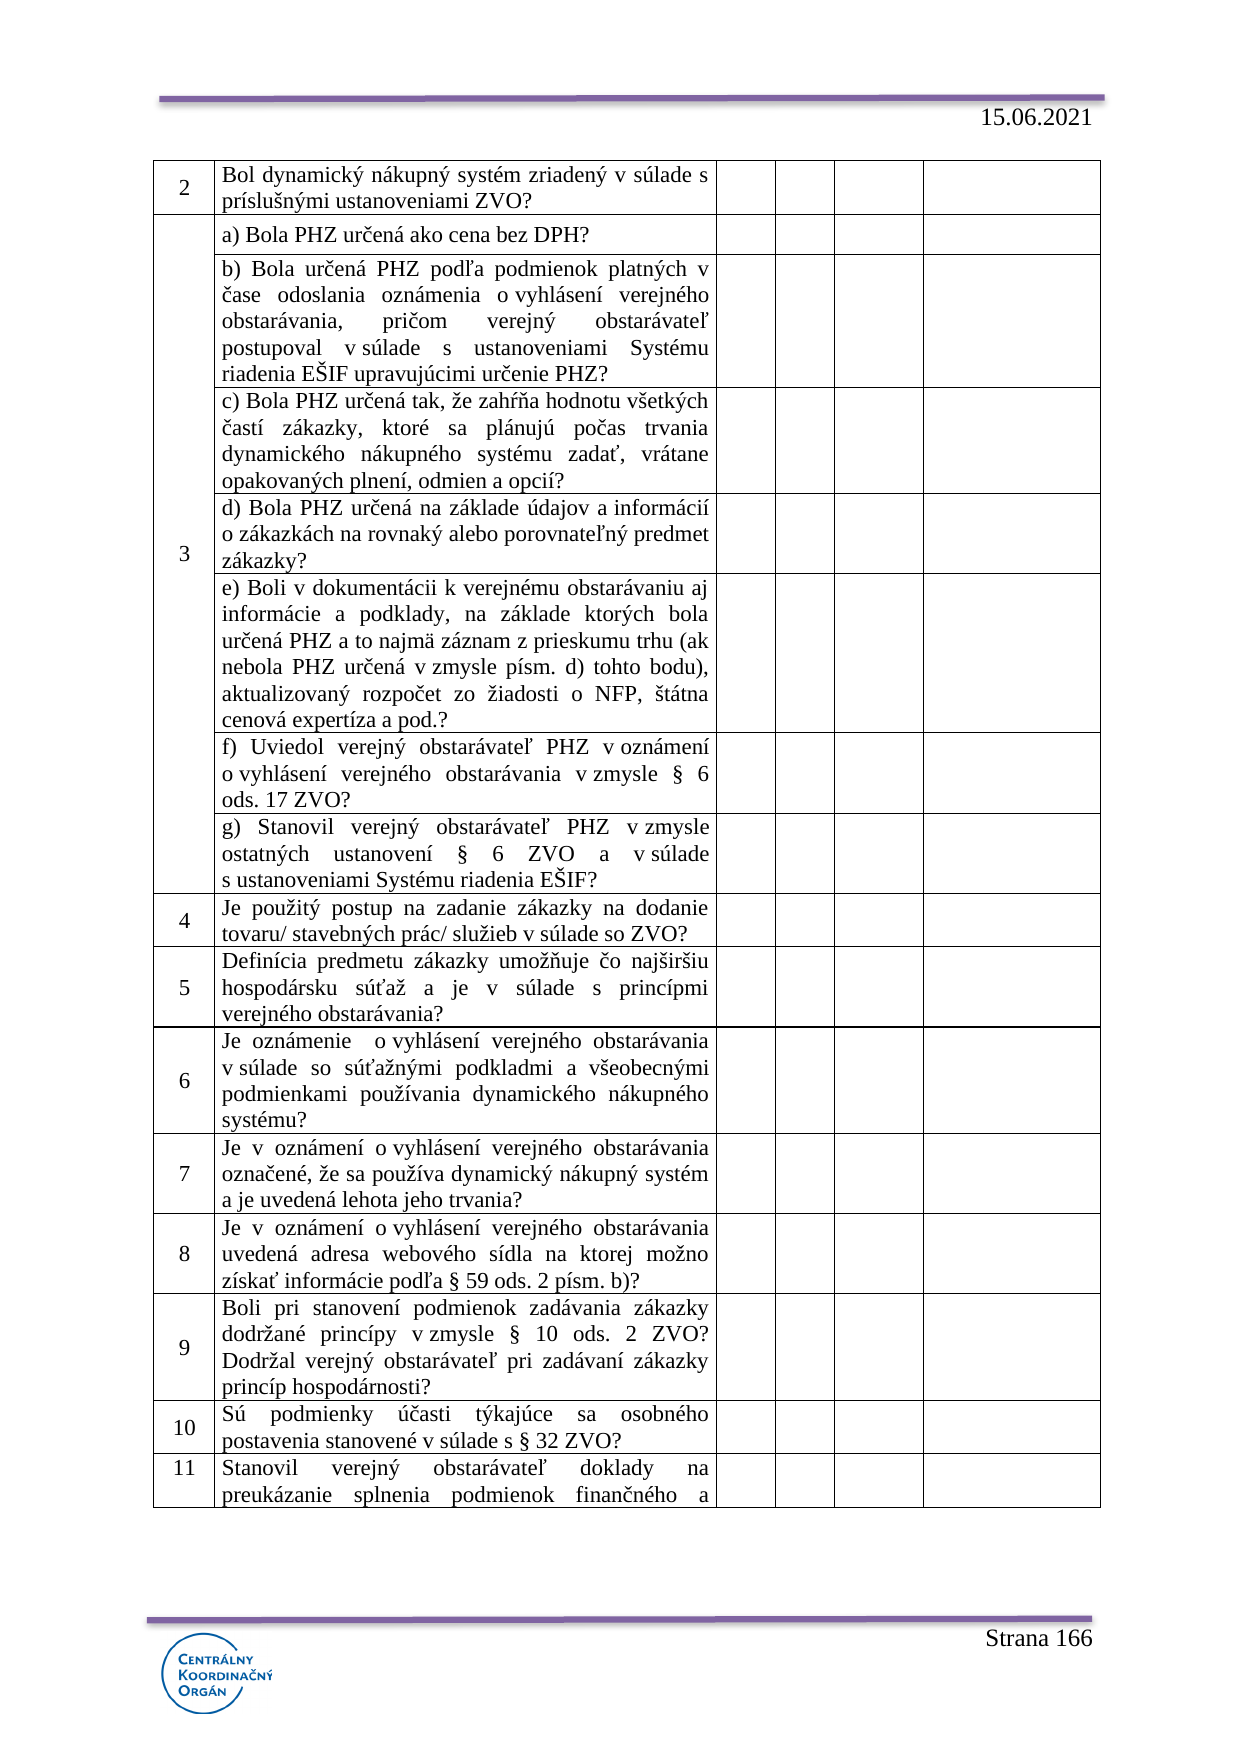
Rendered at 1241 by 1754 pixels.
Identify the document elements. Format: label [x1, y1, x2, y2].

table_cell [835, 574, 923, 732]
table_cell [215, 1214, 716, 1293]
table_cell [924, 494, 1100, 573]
picture [159, 1631, 272, 1713]
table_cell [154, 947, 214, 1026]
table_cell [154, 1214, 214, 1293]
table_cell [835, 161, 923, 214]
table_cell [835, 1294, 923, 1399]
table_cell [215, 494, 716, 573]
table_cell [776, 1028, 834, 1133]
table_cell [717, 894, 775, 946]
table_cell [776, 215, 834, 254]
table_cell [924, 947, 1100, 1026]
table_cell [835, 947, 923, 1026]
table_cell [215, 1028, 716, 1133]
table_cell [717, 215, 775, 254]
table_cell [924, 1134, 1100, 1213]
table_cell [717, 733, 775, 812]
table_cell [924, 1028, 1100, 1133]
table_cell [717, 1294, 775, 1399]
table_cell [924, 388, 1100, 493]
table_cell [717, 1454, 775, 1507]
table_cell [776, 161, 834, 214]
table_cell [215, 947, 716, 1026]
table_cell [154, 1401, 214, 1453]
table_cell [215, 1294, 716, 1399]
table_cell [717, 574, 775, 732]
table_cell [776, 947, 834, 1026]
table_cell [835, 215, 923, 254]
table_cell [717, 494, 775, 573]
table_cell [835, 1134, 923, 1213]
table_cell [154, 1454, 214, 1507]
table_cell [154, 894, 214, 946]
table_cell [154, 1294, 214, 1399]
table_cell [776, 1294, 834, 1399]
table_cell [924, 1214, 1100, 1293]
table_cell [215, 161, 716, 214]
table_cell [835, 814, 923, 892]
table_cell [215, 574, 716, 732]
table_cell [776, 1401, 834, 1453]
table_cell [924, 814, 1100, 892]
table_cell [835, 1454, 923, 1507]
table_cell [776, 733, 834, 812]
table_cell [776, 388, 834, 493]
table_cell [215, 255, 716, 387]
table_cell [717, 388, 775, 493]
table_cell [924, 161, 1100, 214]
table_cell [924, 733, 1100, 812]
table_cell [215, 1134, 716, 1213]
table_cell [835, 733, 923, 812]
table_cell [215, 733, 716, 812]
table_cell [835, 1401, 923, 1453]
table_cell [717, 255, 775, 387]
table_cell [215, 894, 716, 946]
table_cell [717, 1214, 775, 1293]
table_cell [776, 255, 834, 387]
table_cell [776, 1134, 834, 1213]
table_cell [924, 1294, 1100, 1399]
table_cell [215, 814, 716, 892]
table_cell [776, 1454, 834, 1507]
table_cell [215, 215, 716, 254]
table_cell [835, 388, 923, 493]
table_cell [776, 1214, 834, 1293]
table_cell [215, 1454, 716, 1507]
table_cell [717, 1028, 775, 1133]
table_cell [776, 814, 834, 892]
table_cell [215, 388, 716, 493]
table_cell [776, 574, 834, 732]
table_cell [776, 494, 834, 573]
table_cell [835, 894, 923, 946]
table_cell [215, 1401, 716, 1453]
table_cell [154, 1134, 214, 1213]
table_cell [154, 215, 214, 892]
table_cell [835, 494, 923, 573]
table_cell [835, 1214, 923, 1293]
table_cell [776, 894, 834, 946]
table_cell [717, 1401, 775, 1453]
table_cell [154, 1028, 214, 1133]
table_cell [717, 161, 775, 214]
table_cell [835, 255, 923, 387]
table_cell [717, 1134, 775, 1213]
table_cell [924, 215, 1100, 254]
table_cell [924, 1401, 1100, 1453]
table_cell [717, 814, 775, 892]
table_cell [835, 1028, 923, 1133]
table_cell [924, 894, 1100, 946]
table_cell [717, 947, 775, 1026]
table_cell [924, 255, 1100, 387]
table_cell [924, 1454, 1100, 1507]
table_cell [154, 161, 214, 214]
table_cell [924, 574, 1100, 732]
